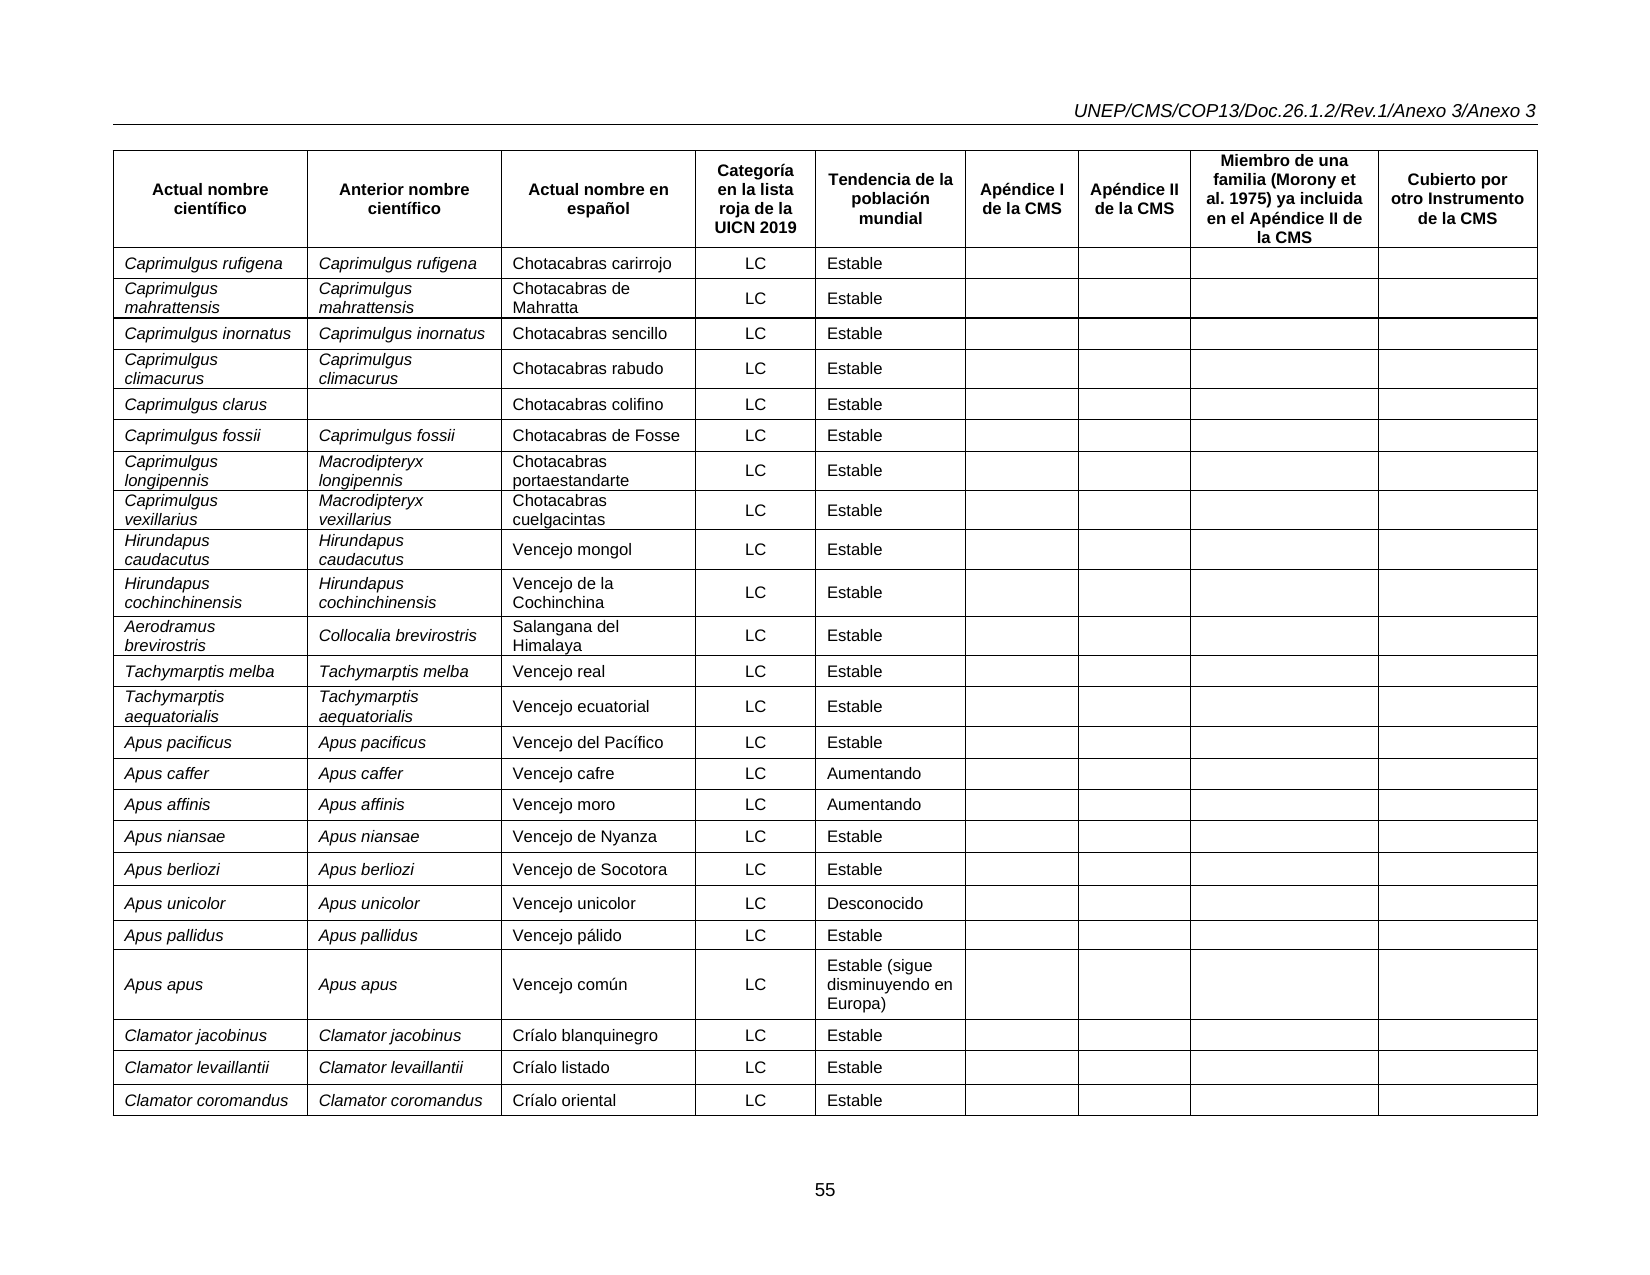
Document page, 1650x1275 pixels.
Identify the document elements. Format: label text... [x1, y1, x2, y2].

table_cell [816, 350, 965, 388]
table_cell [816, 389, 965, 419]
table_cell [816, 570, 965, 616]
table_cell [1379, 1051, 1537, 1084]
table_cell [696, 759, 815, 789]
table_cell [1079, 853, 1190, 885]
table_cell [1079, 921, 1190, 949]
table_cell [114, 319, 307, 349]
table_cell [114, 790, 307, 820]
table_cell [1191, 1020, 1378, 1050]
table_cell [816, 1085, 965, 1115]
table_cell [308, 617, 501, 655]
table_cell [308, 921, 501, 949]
table_cell [1079, 248, 1190, 278]
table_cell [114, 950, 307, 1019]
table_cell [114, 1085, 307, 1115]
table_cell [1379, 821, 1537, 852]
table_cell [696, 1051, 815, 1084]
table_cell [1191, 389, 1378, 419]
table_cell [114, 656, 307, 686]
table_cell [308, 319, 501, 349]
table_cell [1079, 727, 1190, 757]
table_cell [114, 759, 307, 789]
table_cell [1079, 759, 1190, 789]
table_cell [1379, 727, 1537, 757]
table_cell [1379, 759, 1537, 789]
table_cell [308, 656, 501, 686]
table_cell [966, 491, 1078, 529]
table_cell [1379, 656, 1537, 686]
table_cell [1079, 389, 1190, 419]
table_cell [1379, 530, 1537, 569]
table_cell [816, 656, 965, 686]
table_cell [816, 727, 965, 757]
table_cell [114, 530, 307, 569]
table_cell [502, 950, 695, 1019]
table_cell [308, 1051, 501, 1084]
table_header Categoría en la lista roja de la UICN 2019 [696, 151, 815, 247]
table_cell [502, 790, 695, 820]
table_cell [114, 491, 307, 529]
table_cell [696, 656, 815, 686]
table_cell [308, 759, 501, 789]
table_cell Caprimulgus mahrattensis [308, 279, 501, 317]
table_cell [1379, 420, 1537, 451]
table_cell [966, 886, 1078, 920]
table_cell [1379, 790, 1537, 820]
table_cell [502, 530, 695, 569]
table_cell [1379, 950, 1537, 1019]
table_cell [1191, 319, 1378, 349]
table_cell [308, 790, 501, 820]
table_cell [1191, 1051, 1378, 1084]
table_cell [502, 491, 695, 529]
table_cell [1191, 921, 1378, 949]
table_header Tendencia de la población mundial [816, 151, 965, 247]
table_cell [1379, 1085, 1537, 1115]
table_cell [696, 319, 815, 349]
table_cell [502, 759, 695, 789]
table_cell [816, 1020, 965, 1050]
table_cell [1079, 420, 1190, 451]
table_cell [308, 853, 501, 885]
table_cell [966, 248, 1078, 278]
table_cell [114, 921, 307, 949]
table_header Actual nombre en español [502, 151, 695, 247]
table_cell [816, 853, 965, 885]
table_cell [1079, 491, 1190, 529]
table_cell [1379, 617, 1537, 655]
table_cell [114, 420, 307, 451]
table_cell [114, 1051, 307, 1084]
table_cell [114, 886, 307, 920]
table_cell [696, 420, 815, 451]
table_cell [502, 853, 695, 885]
table_header Apéndice II de la CMS [1079, 151, 1190, 247]
table_header Anterior nombre científico [308, 151, 501, 247]
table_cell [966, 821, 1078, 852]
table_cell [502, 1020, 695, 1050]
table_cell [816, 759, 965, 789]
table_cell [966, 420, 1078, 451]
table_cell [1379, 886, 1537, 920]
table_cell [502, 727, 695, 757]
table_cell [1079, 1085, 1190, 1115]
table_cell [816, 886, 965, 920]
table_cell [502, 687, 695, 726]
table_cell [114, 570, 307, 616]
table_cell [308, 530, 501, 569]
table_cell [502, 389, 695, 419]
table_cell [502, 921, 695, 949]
table_cell [1191, 248, 1378, 278]
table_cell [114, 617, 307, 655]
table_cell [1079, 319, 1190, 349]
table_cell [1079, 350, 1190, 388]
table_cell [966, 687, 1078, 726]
table_cell Estable [816, 248, 965, 278]
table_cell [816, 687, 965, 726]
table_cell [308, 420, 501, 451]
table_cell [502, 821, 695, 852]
table_header Miembro de una familia (Morony et al. 1975) ya incluida en el Apéndice II de la CMS [1191, 151, 1378, 247]
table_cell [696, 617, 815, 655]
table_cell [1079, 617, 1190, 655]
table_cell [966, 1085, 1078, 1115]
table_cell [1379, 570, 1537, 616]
table_cell Caprimulgus mahrattensis [114, 279, 307, 317]
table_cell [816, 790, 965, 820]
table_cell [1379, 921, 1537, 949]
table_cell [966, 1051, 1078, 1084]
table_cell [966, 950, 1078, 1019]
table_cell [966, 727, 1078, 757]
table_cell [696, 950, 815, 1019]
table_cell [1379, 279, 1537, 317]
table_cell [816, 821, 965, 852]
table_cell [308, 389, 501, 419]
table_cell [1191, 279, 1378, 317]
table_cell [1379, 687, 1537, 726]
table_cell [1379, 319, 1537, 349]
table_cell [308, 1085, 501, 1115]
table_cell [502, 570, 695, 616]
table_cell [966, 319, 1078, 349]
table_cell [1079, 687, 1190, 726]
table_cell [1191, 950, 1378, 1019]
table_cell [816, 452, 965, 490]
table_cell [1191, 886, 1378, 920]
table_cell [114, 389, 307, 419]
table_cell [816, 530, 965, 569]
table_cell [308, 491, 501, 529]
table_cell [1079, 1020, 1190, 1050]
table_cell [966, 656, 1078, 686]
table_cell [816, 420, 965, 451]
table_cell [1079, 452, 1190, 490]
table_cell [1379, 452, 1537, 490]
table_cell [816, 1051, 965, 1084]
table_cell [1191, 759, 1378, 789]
table_cell Chotacabras de Mahratta [502, 279, 695, 317]
table_cell LC [696, 279, 815, 317]
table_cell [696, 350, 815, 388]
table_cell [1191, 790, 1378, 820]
table_cell Estable [816, 279, 965, 317]
table_header Actual nombre científico [114, 151, 307, 247]
table_cell [1379, 248, 1537, 278]
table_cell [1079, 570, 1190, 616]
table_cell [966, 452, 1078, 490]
table_header Apéndice I de la CMS [966, 151, 1078, 247]
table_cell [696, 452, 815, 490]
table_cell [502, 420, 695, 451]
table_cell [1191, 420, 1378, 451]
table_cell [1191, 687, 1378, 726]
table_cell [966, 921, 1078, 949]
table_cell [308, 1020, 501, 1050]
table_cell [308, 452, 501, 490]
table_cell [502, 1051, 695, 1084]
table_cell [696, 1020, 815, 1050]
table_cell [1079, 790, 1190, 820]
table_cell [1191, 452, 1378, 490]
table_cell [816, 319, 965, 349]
table_cell Chotacabras carirrojo [502, 248, 695, 278]
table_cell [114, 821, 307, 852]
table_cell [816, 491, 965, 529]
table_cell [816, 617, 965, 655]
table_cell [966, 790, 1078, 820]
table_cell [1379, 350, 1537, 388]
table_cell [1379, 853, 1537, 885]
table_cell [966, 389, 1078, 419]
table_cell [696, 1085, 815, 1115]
table_cell LC [696, 248, 815, 278]
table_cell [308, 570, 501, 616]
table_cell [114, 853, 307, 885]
table_cell [966, 279, 1078, 317]
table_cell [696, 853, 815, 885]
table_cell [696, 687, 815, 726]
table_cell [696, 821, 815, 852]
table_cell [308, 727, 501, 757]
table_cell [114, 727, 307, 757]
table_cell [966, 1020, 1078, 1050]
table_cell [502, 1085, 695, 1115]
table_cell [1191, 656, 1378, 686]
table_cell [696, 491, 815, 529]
table_cell Caprimulgus rufigena [308, 248, 501, 278]
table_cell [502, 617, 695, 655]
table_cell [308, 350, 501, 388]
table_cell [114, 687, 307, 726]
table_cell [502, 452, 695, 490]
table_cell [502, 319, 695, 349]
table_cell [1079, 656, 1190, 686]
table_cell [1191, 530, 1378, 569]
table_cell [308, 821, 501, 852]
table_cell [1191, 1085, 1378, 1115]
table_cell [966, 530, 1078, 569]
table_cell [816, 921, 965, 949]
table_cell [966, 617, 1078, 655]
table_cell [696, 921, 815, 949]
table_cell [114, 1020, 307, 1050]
table_cell Caprimulgus rufigena [114, 248, 307, 278]
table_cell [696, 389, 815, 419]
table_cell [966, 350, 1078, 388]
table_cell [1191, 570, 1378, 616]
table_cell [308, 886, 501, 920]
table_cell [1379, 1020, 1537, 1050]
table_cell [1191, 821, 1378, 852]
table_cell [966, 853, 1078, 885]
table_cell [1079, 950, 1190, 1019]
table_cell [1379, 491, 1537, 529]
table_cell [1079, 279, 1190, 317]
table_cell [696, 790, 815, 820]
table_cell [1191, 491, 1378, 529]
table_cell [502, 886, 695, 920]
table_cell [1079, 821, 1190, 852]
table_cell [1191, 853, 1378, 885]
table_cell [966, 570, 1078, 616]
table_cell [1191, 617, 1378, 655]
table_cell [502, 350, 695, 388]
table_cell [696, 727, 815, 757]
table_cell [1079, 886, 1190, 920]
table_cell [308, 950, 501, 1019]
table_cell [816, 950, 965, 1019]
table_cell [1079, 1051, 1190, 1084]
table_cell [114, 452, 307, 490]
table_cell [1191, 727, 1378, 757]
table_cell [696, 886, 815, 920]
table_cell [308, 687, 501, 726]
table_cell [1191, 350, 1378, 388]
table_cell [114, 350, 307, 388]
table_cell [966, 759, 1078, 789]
table_header Cubierto por otro Instrumento de la CMS [1379, 151, 1537, 247]
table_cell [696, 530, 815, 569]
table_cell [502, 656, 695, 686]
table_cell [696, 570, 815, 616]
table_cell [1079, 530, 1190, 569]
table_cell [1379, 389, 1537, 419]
